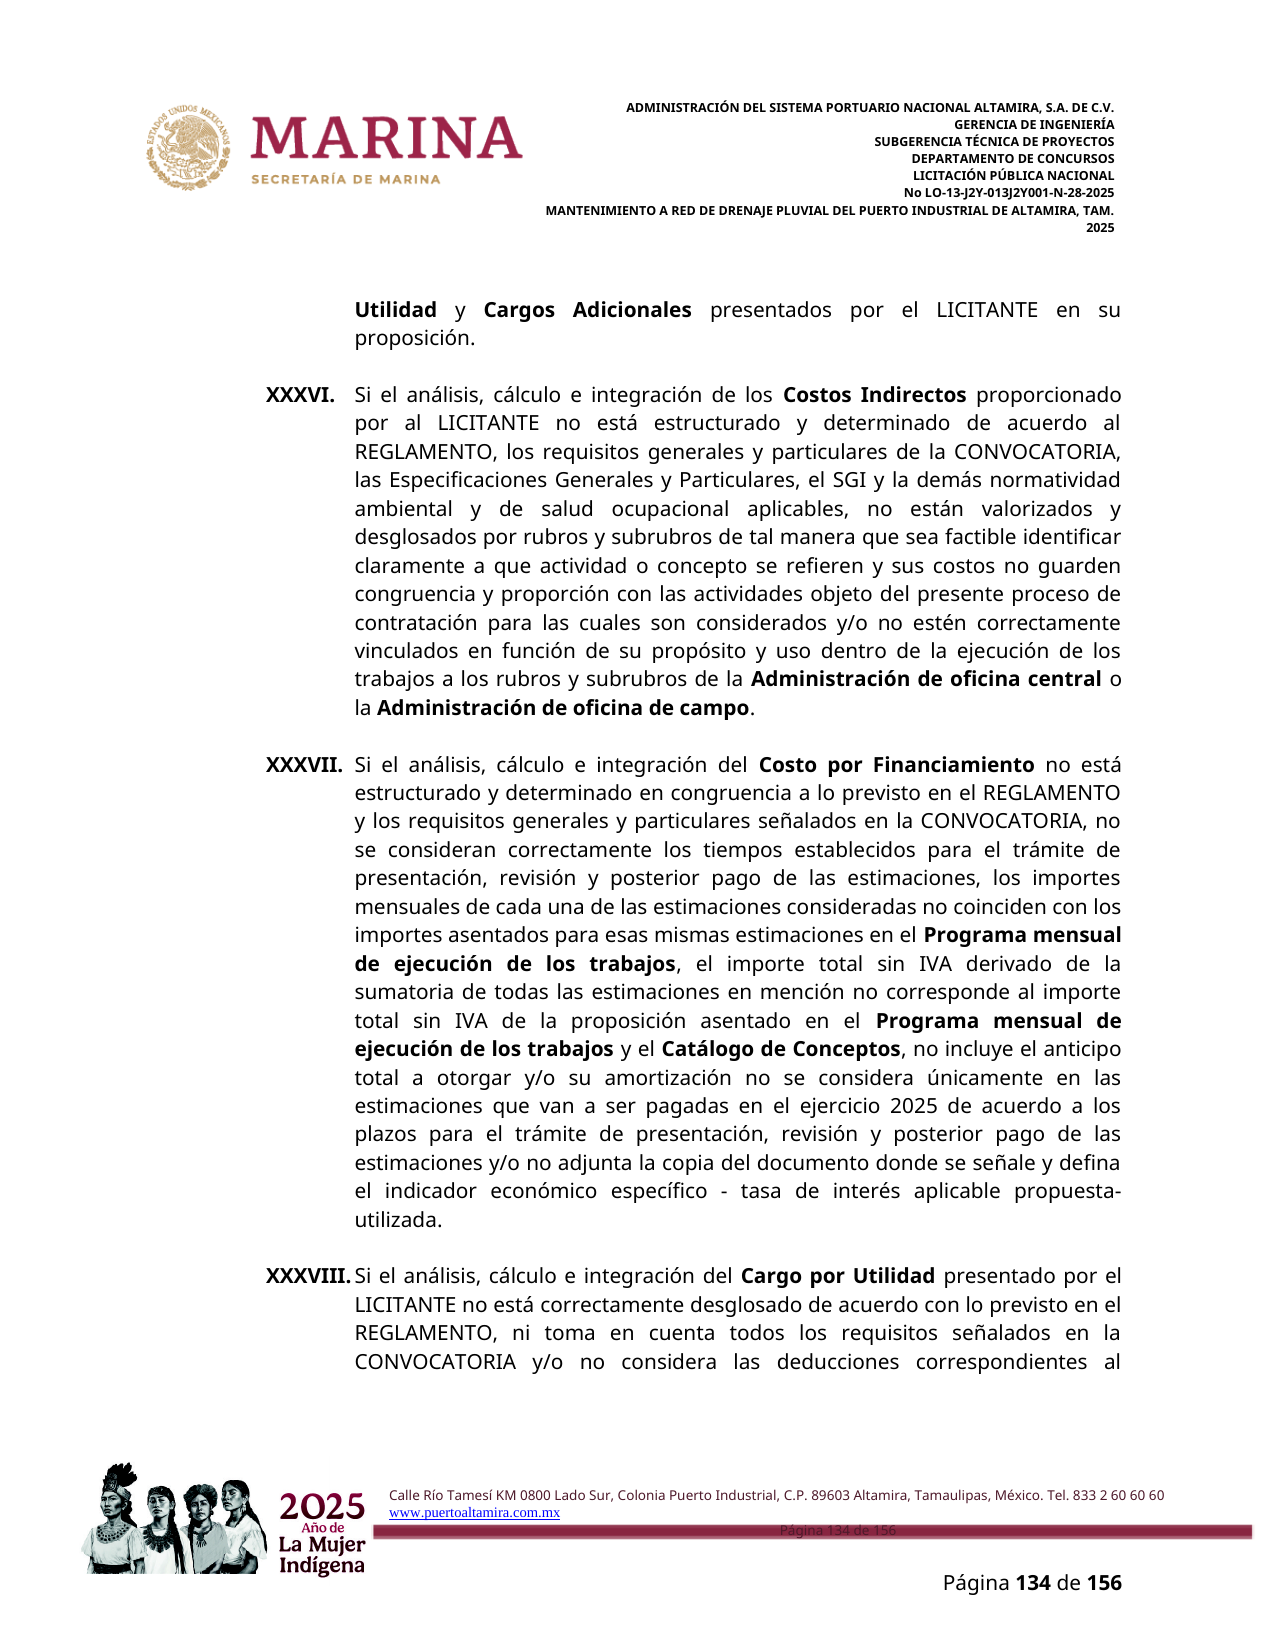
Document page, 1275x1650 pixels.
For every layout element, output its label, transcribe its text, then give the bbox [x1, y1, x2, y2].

list Si el análisis, cálculo e integración de los Costos Indirectos proporcionado por al LICITANTE no está estructurado y determinado de acuerdo al REGLAMENTO, los requisitos generales y particulares de la CONVOCATORIA, las Especificaciones Generales y Particulares, el SGI y la demás normatividad ambiental y de salud ocupacional aplicables, no están valorizados y desglosados por rubros y subrubros de tal manera que sea factible identificar claramente a que actividad o concepto se refieren y sus costos no guarden congruencia y proporción con las actividades objeto del presente proceso de contratación para las cuales son considerados y/o no estén correctamente vinculados en función de su propósito y uso dentro de la ejecución de los trabajos a los rubros y subrubros de la Administración de oficina central o la Administración de oficina de campo. [266, 380, 1122, 721]
picture [11, 1456, 1256, 1586]
list Si el análisis, cálculo e integración del Costo por Financiamiento no está estructurado y determinado en congruencia a lo previsto en el REGLAMENTO y los requisitos generales y particulares señalados en la CONVOCATORIA, no se consideran correctamente los tiempos establecidos para el trámite de presentación, revisión y posterior pago de las estimaciones, los importes mensuales de cada una de las estimaciones consideradas no coinciden con los importes asentados para esas mismas estimaciones en el Programa mensual de ejecución de los trabajos, el importe total sin IVA derivado de la sumatoria de todas las estimaciones en mención no corresponde al importe total sin IVA de la proposición asentado en el Programa mensual de ejecución de los trabajos y el Catálogo de Conceptos, no incluye el anticipo total a otorgar y/o su amortización no se considera únicamente en las estimaciones que van a ser pagadas en el ejercicio 2025 de acuerdo a los plazos para el trámite de presentación, revisión y posterior pago de las estimaciones y/o no adjunta la copia del documento donde se señale y defina el indicador económico específico - tasa de interés aplicable propuesta- utilizada. [266, 750, 1122, 1233]
picture [146, 101, 543, 191]
